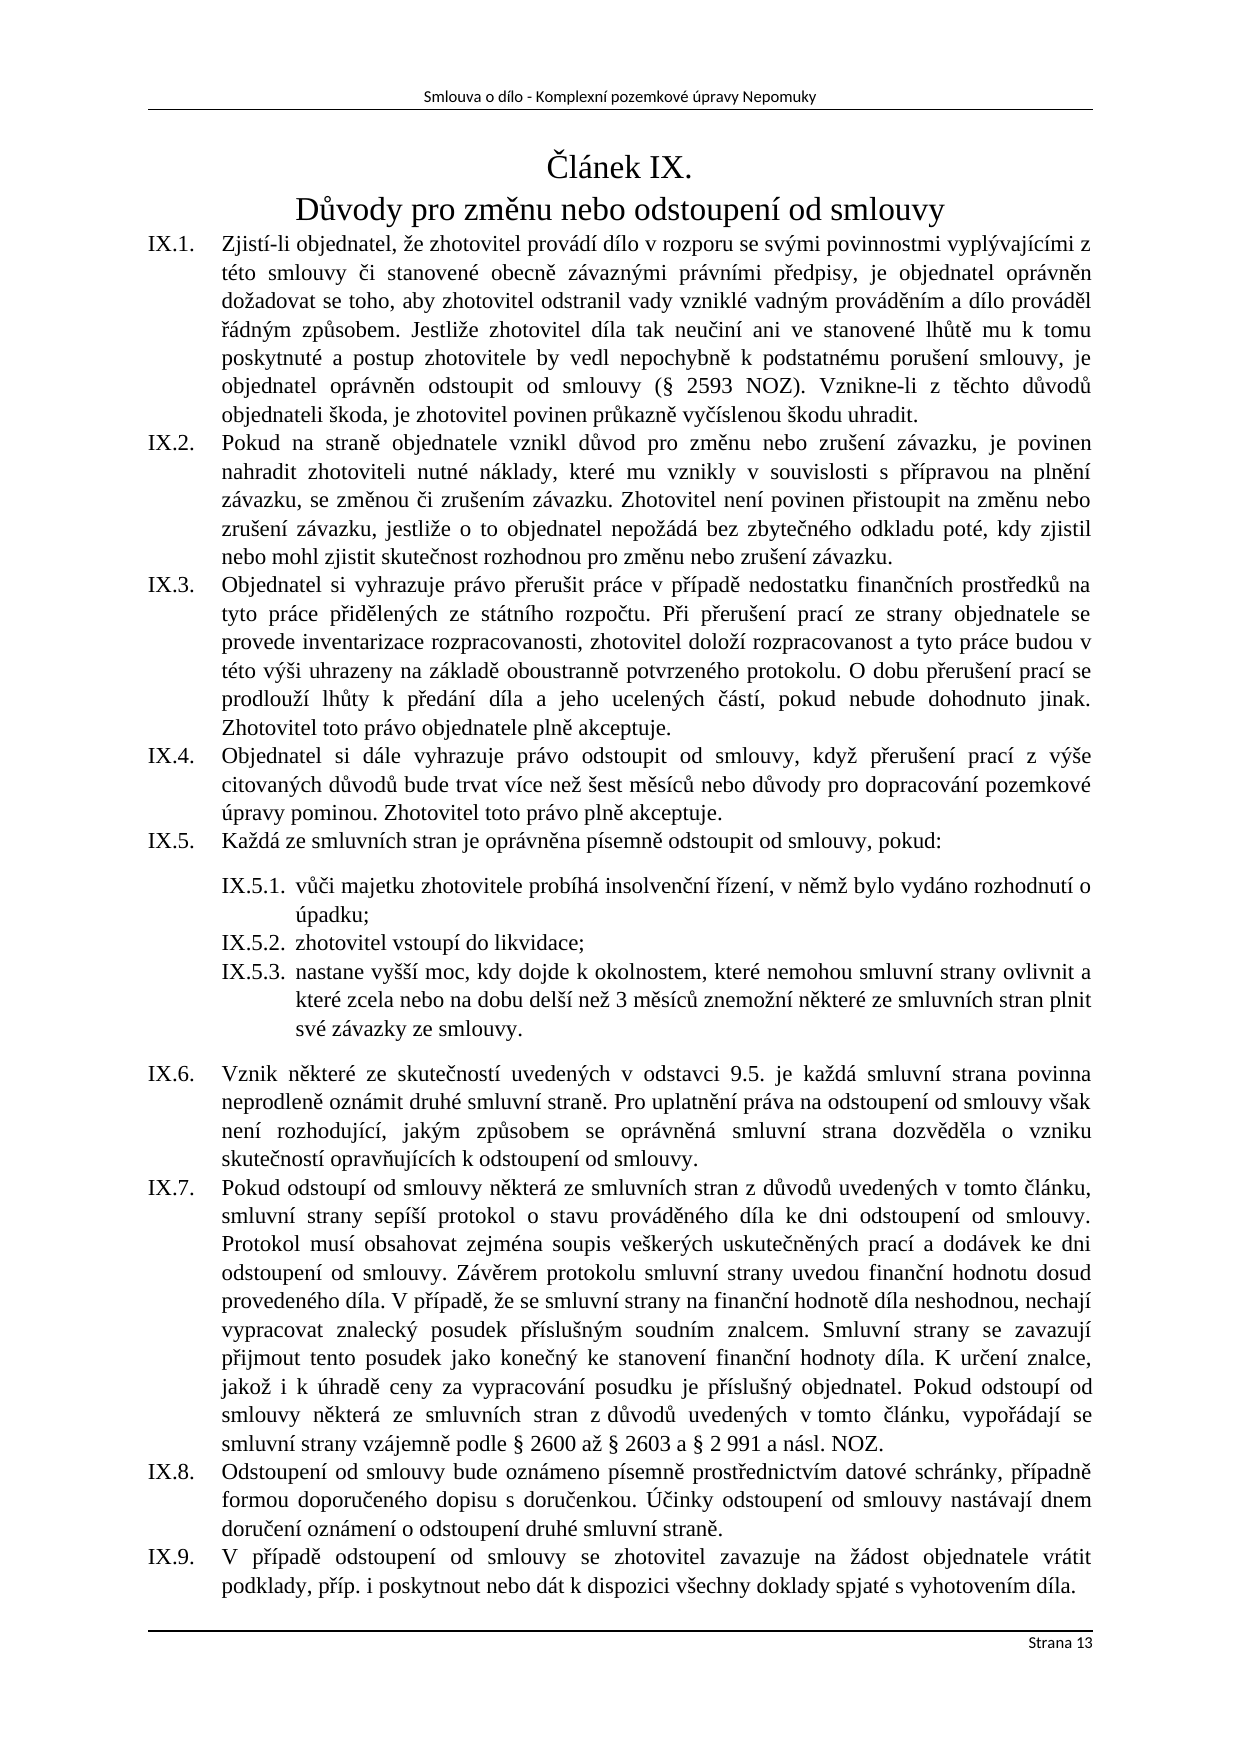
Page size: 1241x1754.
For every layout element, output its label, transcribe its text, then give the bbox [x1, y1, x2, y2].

text nastane vyšší moc, kdy dojde k okolnostem, které nemohou smluvní strany ovlivnit a které zcela nebo na dobu delší než 3 měsíců znemožní některé ze smluvních stran plnit své závazky ze smlouvy. [221, 958, 1093, 1041]
list V případě odstoupení od smlouvy se zhotovitel zavazuje na žádost objednatele vrátit podklady, příp. i poskytnout nebo dát k dispozici všechny doklady spjaté s vyhotovením díla. [148, 1543, 1093, 1598]
list Objednatel si vyhrazuje právo přerušit práce v případě nedostatku finančních prostředků na tyto práce přidělených ze státního rozpočtu. Při přerušení prací ze strany objednatele se provede inventarizace rozpracovanosti, zhotovitel doloží rozpracovanost a tyto práce budou v této výši uhrazeny na základě oboustranně potvrzeného protokolu. O dobu přerušení prací se prodlouží lhůty k předání díla a jeho ucelených částí, pokud nebude dohodnuto jinak. Zhotovitel toto právo objednatele plně akceptuje. [148, 572, 1093, 740]
text vůči majetku zhotovitele probíhá insolvenční řízení, v němž bylo vydáno rozhodnutí o úpadku; [221, 873, 1093, 927]
list Pokud na straně objednatele vznikl důvod pro změnu nebo zrušení závazku, je povinen nahradit zhotoviteli nutné náklady, které mu vznikly v souvislosti s přípravou na plnění závazku, se změnou či zrušením závazku. Zhotovitel není povinen přistoupit na změnu nebo zrušení závazku, jestliže o to objednatel nepožádá bez zbytečného odkladu poté, kdy zjistil nebo mohl zjistit skutečnost rozhodnou pro změnu nebo zrušení závazku. [148, 429, 1093, 569]
list Pokud odstoupí od smlouvy některá ze smluvních stran z důvodů uvedených v tomto článku, smluvní strany sepíší protokol o stavu prováděného díla ke dni odstoupení od smlouvy. Protokol musí obsahovat zejména soupis veškerých uskutečněných prací a dodávek ke dni odstoupení od smlouvy. Závěrem protokolu smluvní strany uvedou finanční hodnotu dosud provedeného díla. V případě, že se smluvní strany na finanční hodnotě díla neshodnou, nechají vypracovat znalecký posudek příslušným soudním znalcem. Smluvní strany se zavazují přijmout tento posudek jako konečný ke stanovení finanční hodnoty díla. K určení znalce, jakož i k úhradě ceny za vypracování posudku je příslušný objednatel. Pokud odstoupí od smlouvy některá ze smluvních stran z důvodů uvedených v tomto článku, vypořádají se smluvní strany vzájemně podle § 2600 až § 2603 a § 2 991 a násl. NOZ. [148, 1174, 1093, 1456]
list Vznik některé ze skutečností uvedených v odstavci 9.5. je každá smluvní strana povinna neprodleně oznámit druhé smluvní straně. Pro uplatnění práva na odstoupení od smlouvy však není rozhodující, jakým způsobem se oprávněná smluvní strana dozvěděla o vzniku skutečností opravňujících k odstoupení od smlouvy. [148, 1060, 1093, 1172]
text zhotovitel vstoupí do likvidace; [221, 929, 1093, 956]
list Odstoupení od smlouvy bude oznámeno písemně prostřednictvím datové schránky, případně formou doporučeného dopisu s doručenkou. Účinky odstoupení od smlouvy nastávají dnem doručení oznámení o odstoupení druhé smluvní straně. [148, 1458, 1093, 1541]
list Každá ze smluvních stran je oprávněna písemně odstoupit od smlouvy, pokud: [148, 827, 1093, 854]
list Zjistí-li objednatel, že zhotovitel provádí dílo v rozporu se svými povinnostmi vyplývajícími z této smlouvy či stanovené obecně závaznými právními předpisy, je objednatel oprávněn dožadovat se toho, aby zhotovitel odstranil vady vzniklé vadným prováděním a dílo prováděl řádným způsobem. Jestliže zhotovitel díla tak neučiní ani ve stanovené lhůtě mu k tomu poskytnuté a postup zhotovitele by vedl nepochybně k podstatnému porušení smlouvy, je objednatel oprávněn odstoupit od smlouvy (§ 2593 NOZ). Vznikne-li z těchto důvodů objednateli škoda, je zhotovitel povinen průkazně vyčíslenou škodu uhradit. [148, 230, 1093, 427]
subtitle Důvody pro změnu nebo odstoupení od smlouvy [148, 148, 1093, 227]
list Objednatel si dále vyhrazuje právo odstoupit od smlouvy, když přerušení prací z výše citovaných důvodů bude trvat více než šest měsíců nebo důvody pro dopracování pozemkové úpravy pominou. Zhotovitel toto právo plně akceptuje. [148, 742, 1093, 825]
